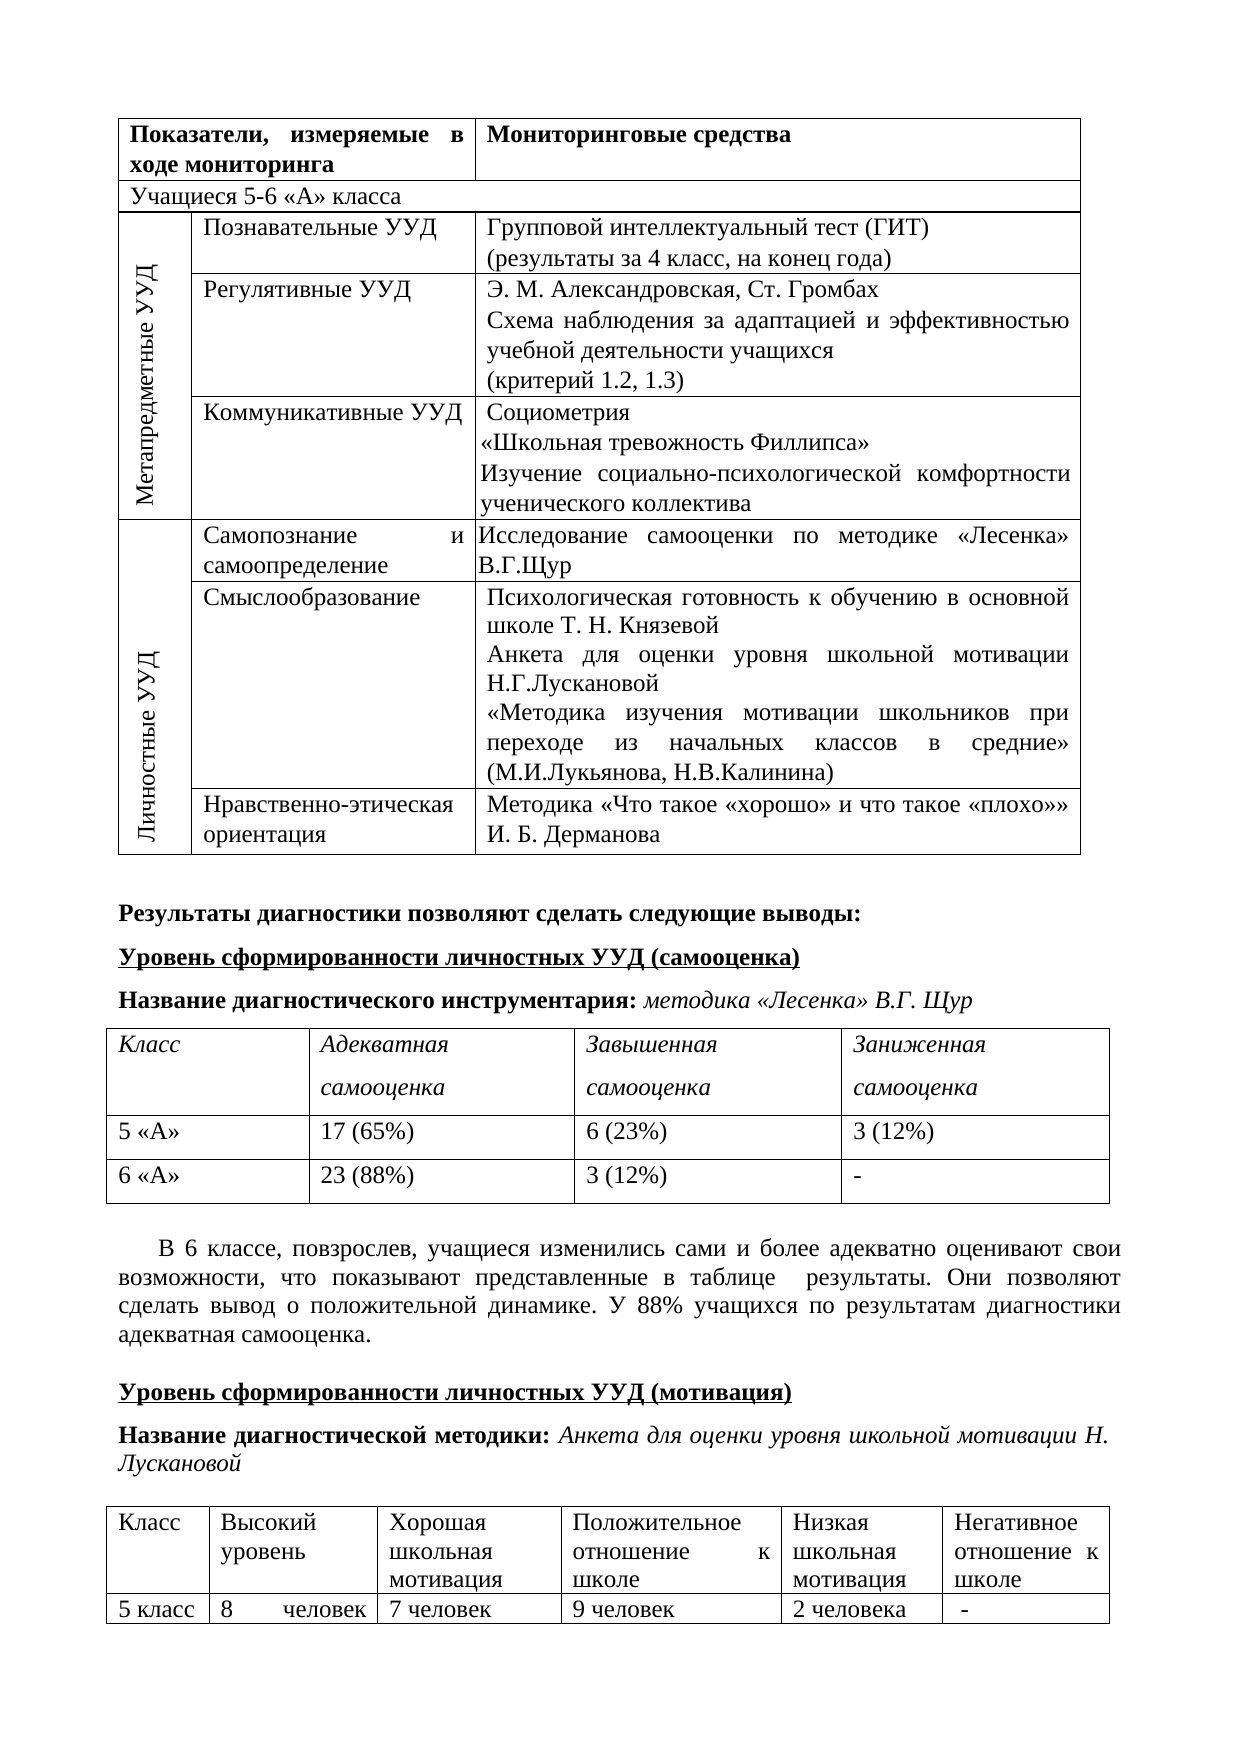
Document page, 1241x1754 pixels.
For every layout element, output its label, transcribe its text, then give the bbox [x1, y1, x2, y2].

table_cell Метапредметные УУД [119, 213, 191, 519]
table_header Положительное отношение к школе [562, 1507, 781, 1593]
table_cell 17 (65%) [310, 1116, 574, 1159]
table_cell Групповой интеллектуальный тест (ГИТ) (результаты за 4 класс, на конец года) [476, 213, 1080, 273]
table_header Показатели, измеряемые в ходе мониторинга [119, 119, 475, 180]
table_cell Нравственно-этическая ориентация [192, 789, 475, 854]
table_cell Регулятивные УУД [192, 274, 475, 396]
table_cell Познавательные УУД [192, 213, 475, 273]
text Результаты диагностики позволяют сделать следующие выводы: [118, 898, 1122, 927]
subtitle Название диагностической методики: Анкета для оценки уровня школьной мотивации Н. Лускановой [118, 1420, 1109, 1477]
table_cell 9 человек (35%) [562, 1594, 781, 1623]
table_cell Методика «Что такое «хорошо» и что такое «плохо»» И. Б. Дерманова [476, 789, 1080, 854]
table_cell 5 класс [107, 1594, 209, 1623]
table_cell 8 человек (31%) [210, 1594, 377, 1623]
table_cell 3 (12%) [575, 1160, 841, 1203]
table_cell Исследование самооценки по методике «Лесенка» В.Г.Щур [476, 520, 1080, 581]
table_header Класс [107, 1507, 209, 1593]
table_header Низкая школьная мотивация [782, 1507, 942, 1593]
table_cell 6 «А» [107, 1160, 309, 1203]
table_cell Смыслообразование [192, 582, 475, 788]
table_cell Психологическая готовность к обучению в основной школе Т. Н. Князевой Анкета для оценки уровня школьной мотивации Н.Г.Лускановой «Методика изучения мотивации школьников при переходе из начальных классов в средние» (М.И.Лукьянова, Н.В.Калинина) [476, 582, 1080, 788]
table_cell 5 «А» [107, 1116, 309, 1159]
table_cell 23 (88%) [310, 1160, 574, 1203]
table_cell Э. М. Александровская, Ст. Громбах Схема наблюдения за адаптацией и эффективностью учебной деятельности учащихся (критерий 1.2, 1.3) [476, 274, 1080, 396]
text Уровень сформированности личностных УУД (мотивация) [118, 1377, 1122, 1405]
table_cell 2 человека (8%) [782, 1594, 942, 1623]
table_cell Учащиеся 5-6 «А» класса [119, 181, 1080, 211]
table_cell - [842, 1160, 1109, 1203]
table_cell 6 (23%) [575, 1116, 841, 1159]
table_header Хорошая школьная мотивация [378, 1507, 561, 1593]
table_header Мониторинговые средства [476, 119, 1080, 180]
text Уровень сформированности личностных УУД (самооценка) [118, 942, 1122, 970]
table_header Адекватная самооценка [310, 1029, 574, 1115]
table_cell Коммуникативные УУД [192, 397, 475, 519]
table_cell Личностные УУД [119, 520, 191, 854]
table_header Завышенная самооценка [575, 1029, 841, 1115]
table_header Заниженная самооценка [842, 1029, 1109, 1115]
table_cell Самопознание и самоопределение [192, 520, 475, 581]
table_cell - [943, 1594, 1109, 1623]
table_header Негативное отношение к школе [943, 1507, 1109, 1593]
table_cell 7 человек (27%) [378, 1594, 561, 1623]
table_header Высокий уровень [210, 1507, 377, 1593]
table_header Класс [107, 1029, 309, 1115]
text В 6 классе, повзрослев, учащиеся изменились сами и более адекватно оценивают свои возможности, что показывают представленные в таблице результаты. Они позволяют сделать вывод о положительной динамике. У 88% учащихся по результатам диагностики адекватная самооценка. [118, 1233, 1122, 1348]
table_cell 3 (12%) [842, 1116, 1109, 1159]
table_cell Социометрия «Школьная тревожность Филлипса» Изучение социально-психологической комфортности ученического коллектива [476, 397, 1080, 519]
text Название диагностического инструментария: методика «Лесенка» В.Г. Щур [118, 985, 1122, 1013]
